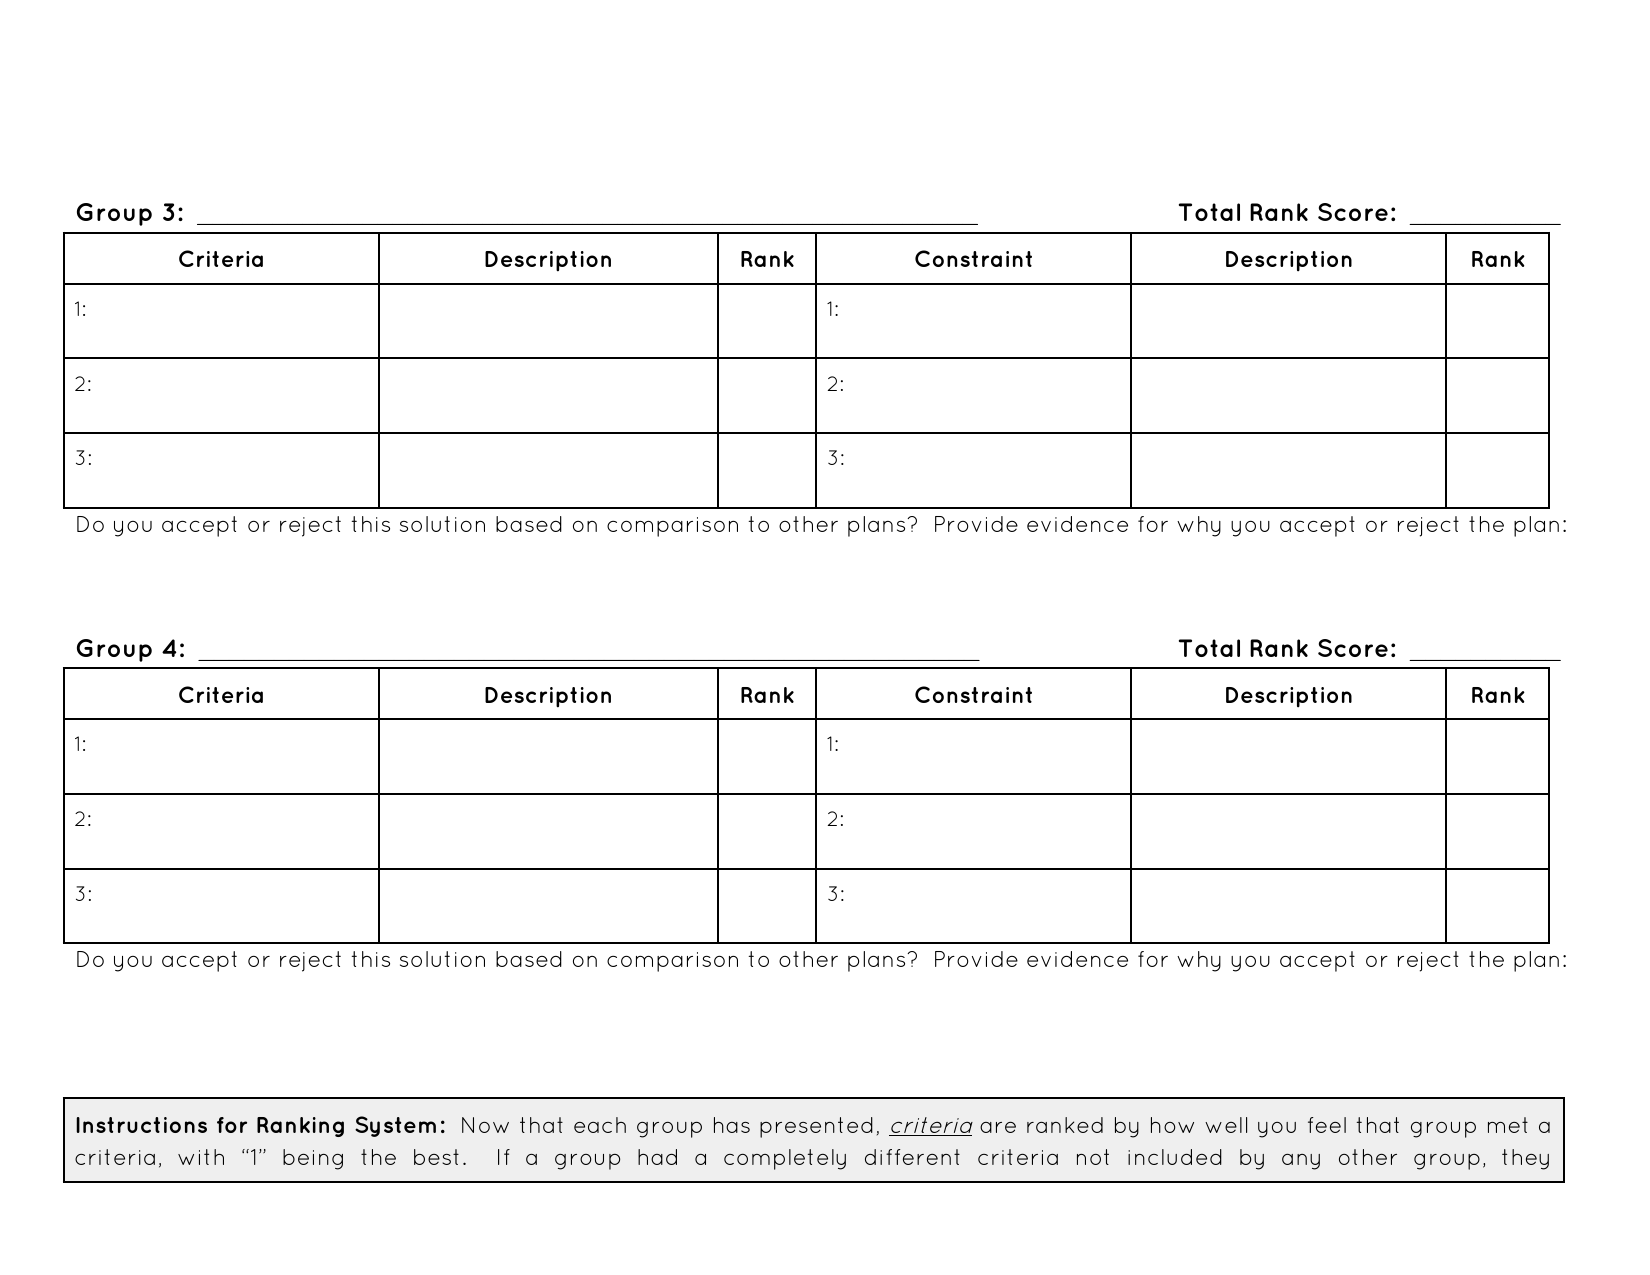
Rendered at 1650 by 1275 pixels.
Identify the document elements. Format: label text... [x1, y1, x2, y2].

table_cell [1447, 720, 1548, 793]
text Do you accept or reject this solution based on comparison to other plans? Provide evidence for why you accept or reject the plan: [75, 509, 1575, 537]
table_header Rank [719, 234, 815, 283]
table_cell 1: [817, 720, 1130, 793]
table_header Rank [719, 669, 815, 718]
table_cell 1: [65, 285, 378, 357]
text Group 3: ____________________________________________________ Total Rank Score: __________ [75, 196, 1575, 227]
table_cell [719, 359, 815, 432]
table_cell [1132, 285, 1445, 357]
table_header Description [380, 669, 717, 718]
table_cell [380, 870, 717, 942]
table_cell [719, 870, 815, 942]
table_header Description [1132, 234, 1445, 283]
table_cell [1132, 434, 1445, 507]
table_cell [380, 795, 717, 868]
table_cell 2: [817, 795, 1130, 868]
table_header Description [380, 234, 717, 283]
table_cell [380, 434, 717, 507]
table_cell 3: [65, 434, 378, 507]
table_cell 2: [65, 795, 378, 868]
table_cell [1132, 720, 1445, 793]
table_header Constraint [817, 234, 1130, 283]
table_cell 1: [65, 720, 378, 793]
table_cell [719, 434, 815, 507]
table_cell [1447, 434, 1548, 507]
table_cell [1132, 870, 1445, 942]
table_header Rank [1447, 669, 1548, 718]
table_cell [719, 795, 815, 868]
table_cell [380, 720, 717, 793]
table_cell [1132, 795, 1445, 868]
table_cell 3: [817, 870, 1130, 942]
table_cell [380, 285, 717, 357]
table_cell [1447, 285, 1548, 357]
table_cell 1: [817, 285, 1130, 357]
table_cell 2: [65, 359, 378, 432]
table_cell [1447, 359, 1548, 432]
table_cell [719, 285, 815, 357]
table_cell [380, 359, 717, 432]
text Do you accept or reject this solution based on comparison to other plans? Provide evidence for why you accept or reject the plan: [75, 944, 1575, 972]
table_cell 2: [817, 359, 1130, 432]
table_cell [1132, 359, 1445, 432]
table_header Criteria [65, 234, 378, 283]
table_cell [719, 720, 815, 793]
table_cell 3: [65, 870, 378, 942]
table_header Description [1132, 669, 1445, 718]
table_header Criteria [65, 669, 378, 718]
table_header Rank [1447, 234, 1548, 283]
table_cell 3: [817, 434, 1130, 507]
table_cell [1447, 870, 1548, 942]
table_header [65, 1099, 1563, 1181]
table_header Constraint [817, 669, 1130, 718]
table_cell [1447, 795, 1548, 868]
text Group 4: ____________________________________________________ Total Rank Score: __________ [75, 631, 1575, 663]
